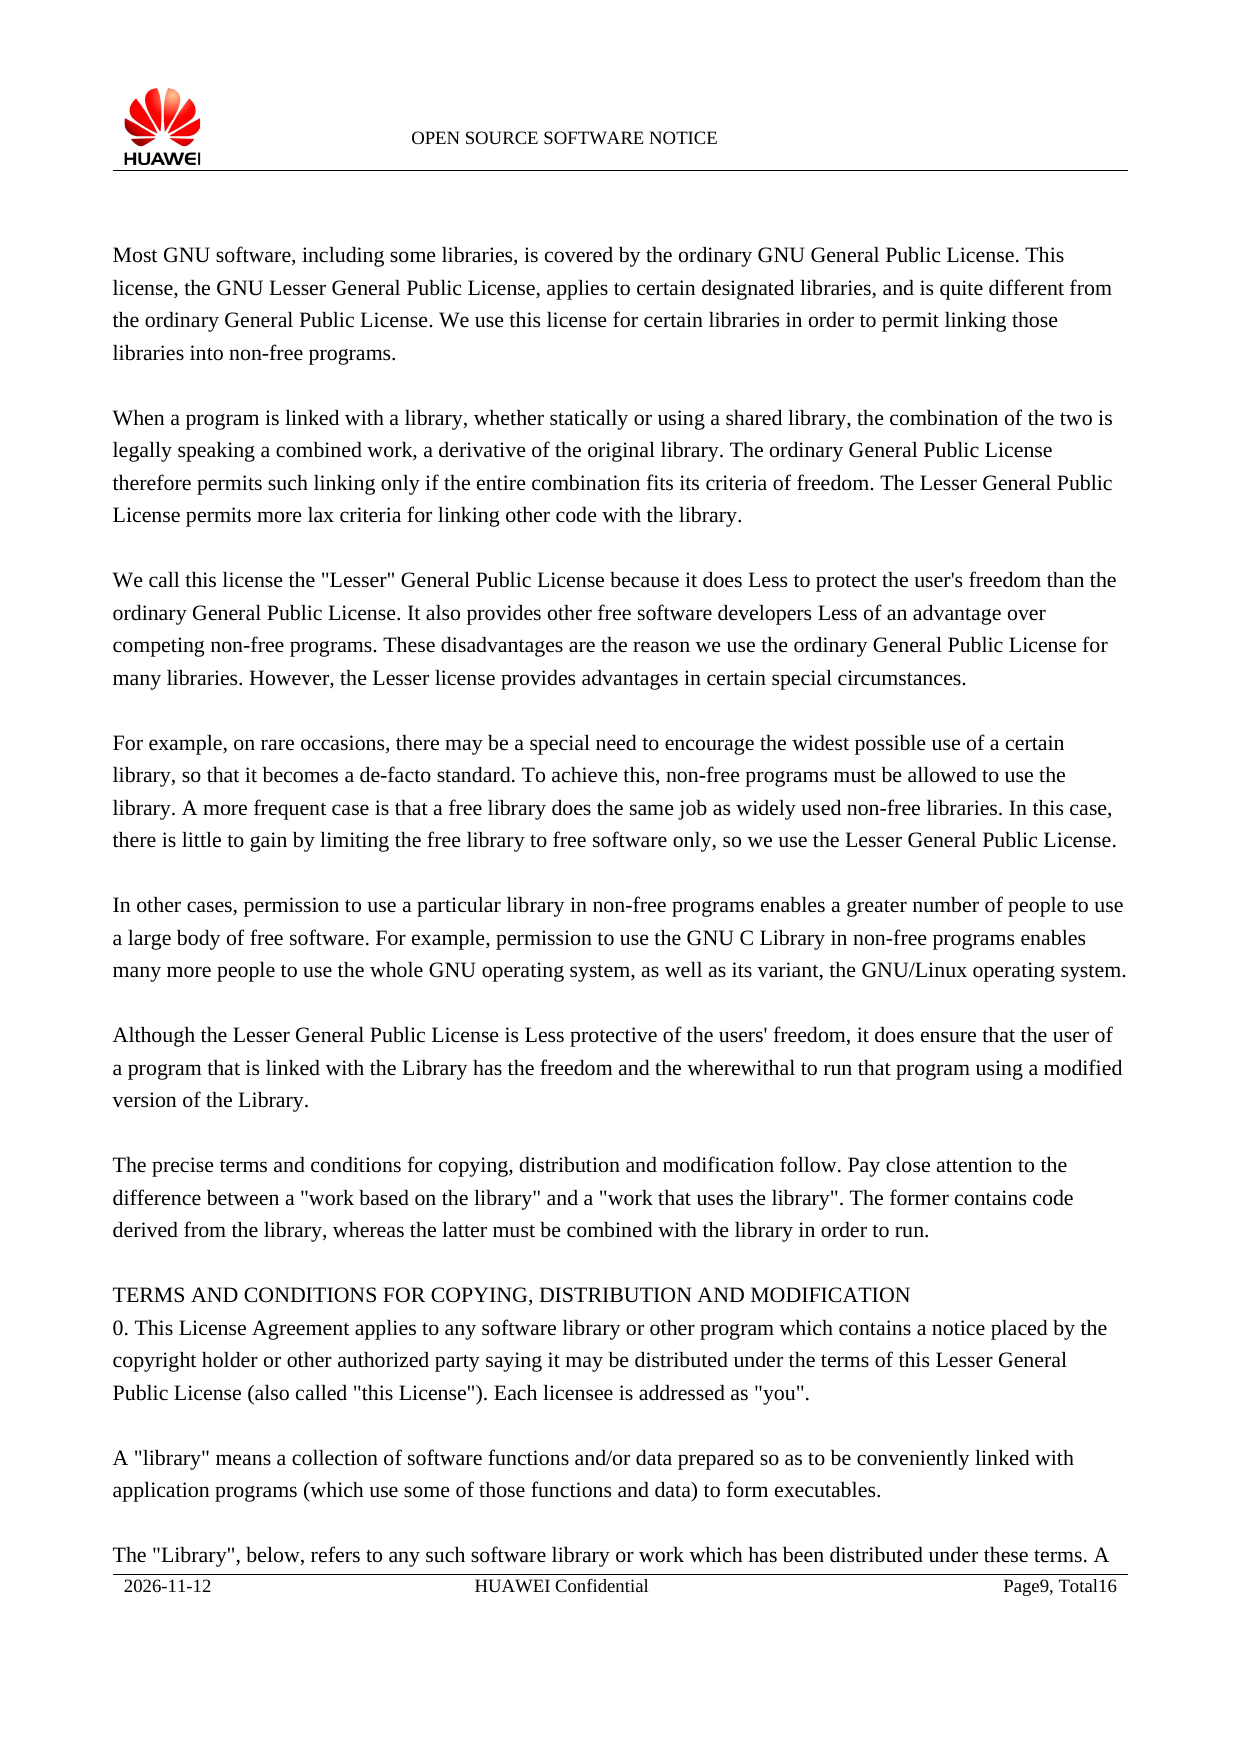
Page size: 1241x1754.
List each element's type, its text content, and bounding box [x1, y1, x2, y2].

picture [124, 88, 201, 165]
